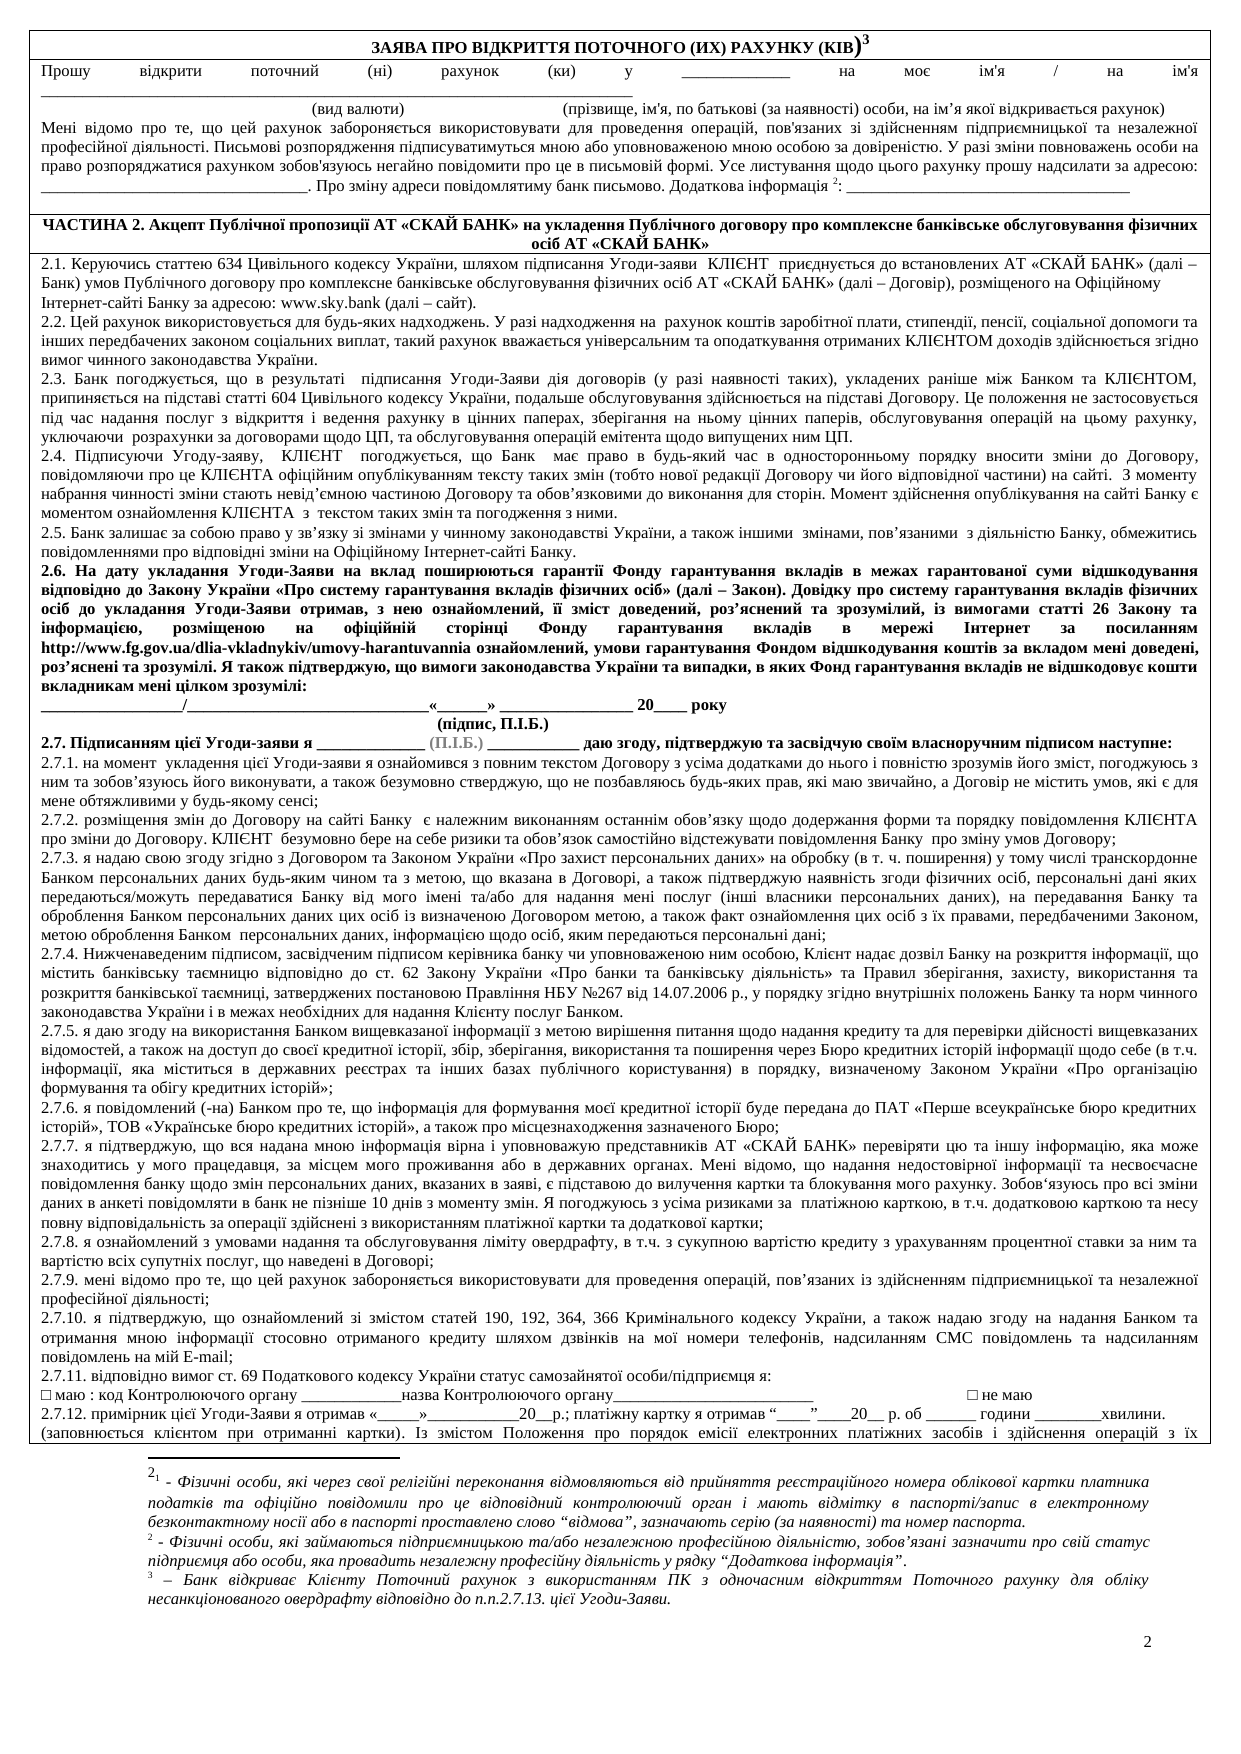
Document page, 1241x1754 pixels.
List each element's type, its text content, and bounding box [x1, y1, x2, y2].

table_cell Прошу відкрити поточний (ні) рахунок (ки) у _____________ на моє ім'я / на ім'я _______________________________________________________________________ (вид валюти) (прізвище, ім'я, по батькові (за наявності) особи, на ім’я якої відкривається рахунок) Мені відомо про те, що цей рахунок забороняється використовувати для проведення операцій, пов'язаних зі здійсненням підприємницької та незалежної професійної діяльності. Письмові розпорядження підписуватимуться мною або уповноваженою мною особою за довіреністю. У разі зміни повноважень особи на право розпоряджатися рахунком зобов'язуюсь негайно повідомити про це в письмовій формі. Усе листування щодо цього рахунку прошу надсилати за адресою: ________________________________. Про зміну адреси повідомлятиму банк письмово. Додаткова інформація : __________________________________ [30, 60, 1210, 214]
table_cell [30, 31, 1210, 59]
table_cell ЧАСТИНА 2. Акцепт Публічної пропозиції АТ «СКАЙ БАНК» на укладення Публічного договору про комплексне банківське обслуговування фізичних осіб АТ «СКАЙ БАНК» [30, 215, 1210, 253]
